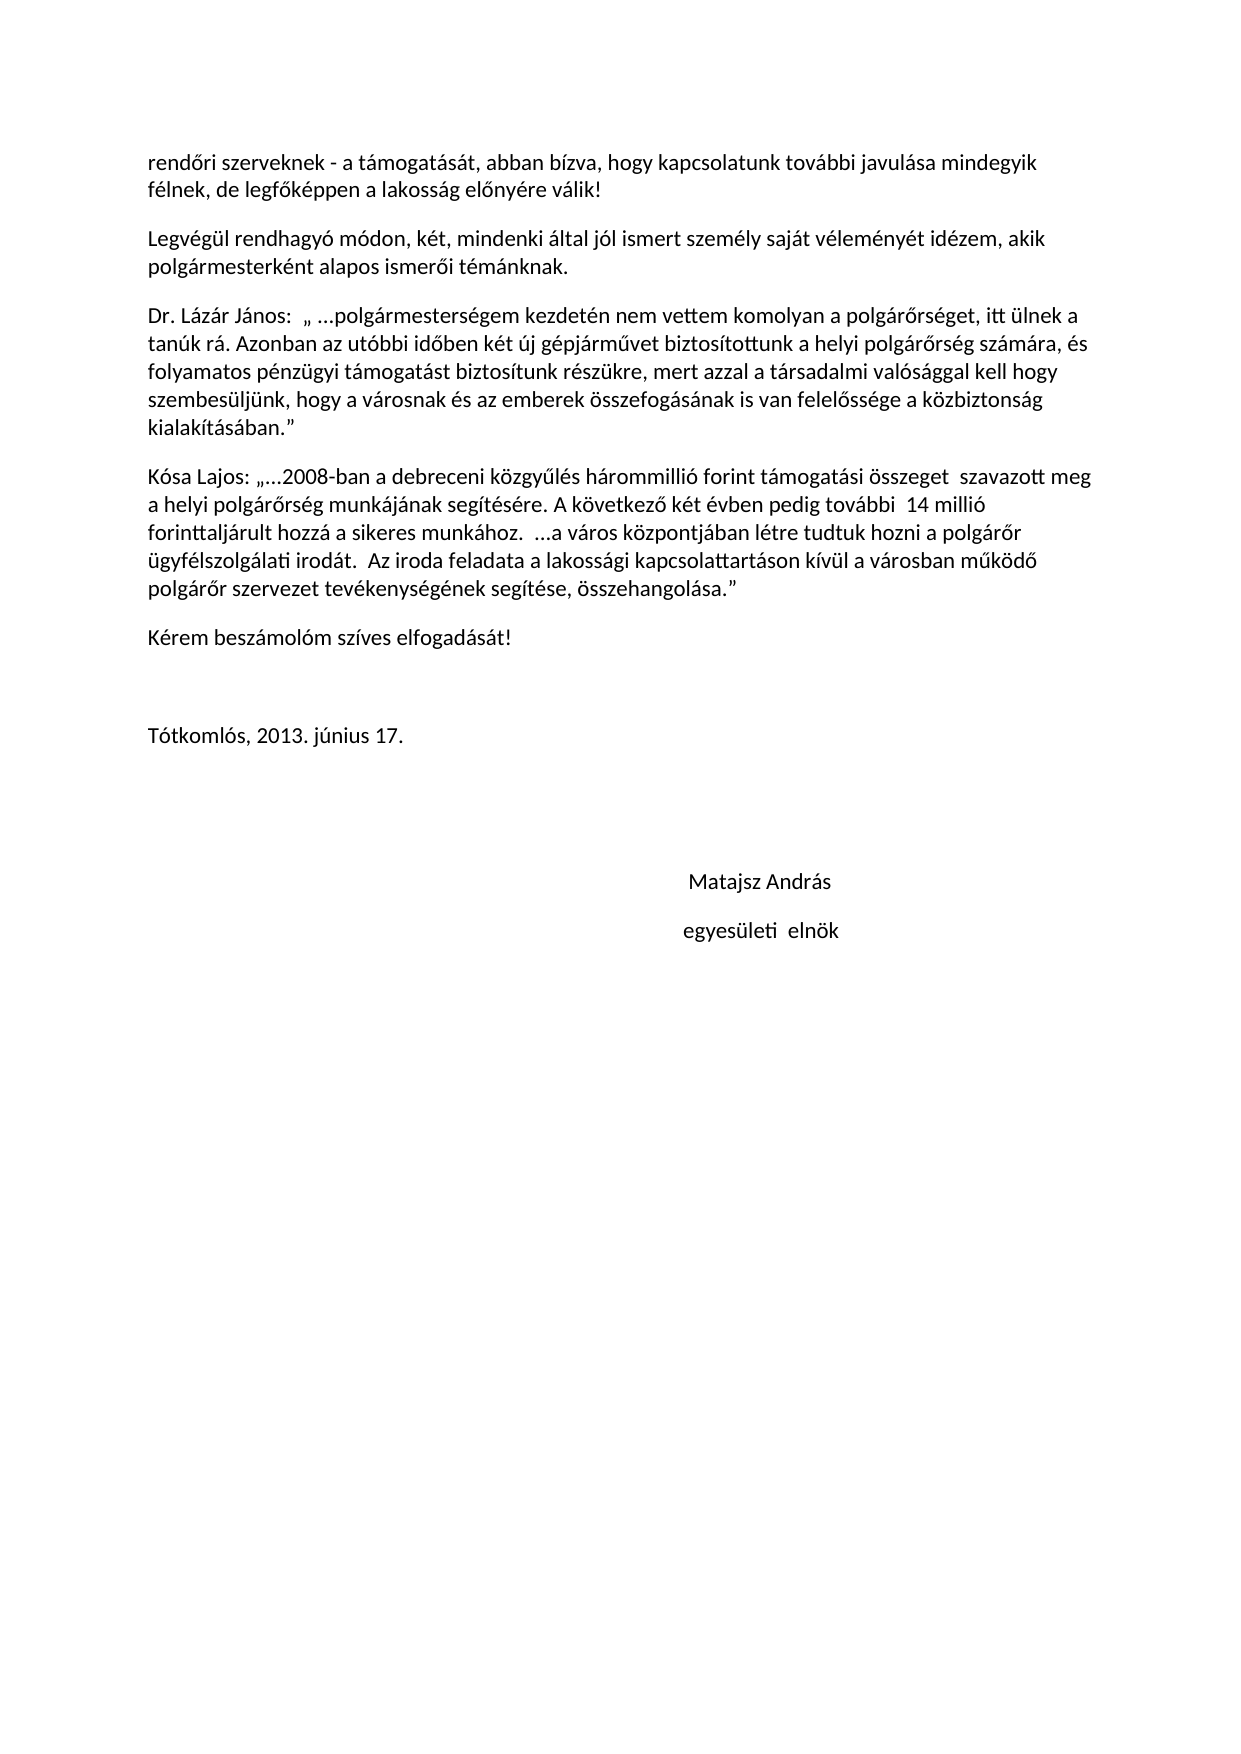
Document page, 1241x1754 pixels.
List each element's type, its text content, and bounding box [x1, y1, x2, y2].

text Dr. Lázár János: „ ...polgármesterségem kezdetén nem vettem komolyan a polgárőrséget, itt ülnek a tanúk rá. Azonban az utóbbi időben két új gépjárművet biztosítottunk a helyi polgárőrség számára, és folyamatos pénzügyi támogatást biztosítunk részükre, mert azzal a társadalmi valósággal kell hogy szembesüljünk, hogy a városnak és az emberek összefogásának is van felelőssége a közbiztonság kialakításában.” [148, 301, 1093, 441]
text Kósa Lajos: „...2008-ban a debreceni közgyűlés hárommillió forint támogatási összeget szavazott meg a helyi polgárőrség munkájának segítésére. A következő két évben pedig további 14 millió forinttaljárult hozzá a sikeres munkához. ...a város központjában létre tudtuk hozni a polgárőr ügyfélszolgálati irodát. Az iroda feladata a lakossági kapcsolattartáson kívül a városban működő polgárőr szervezet tevékenységének segítése, összehangolása.” [148, 462, 1093, 602]
text Matajsz András [148, 867, 1093, 896]
text egyesületi elnök [148, 916, 1093, 944]
text Tótkomlós, 2013. június 17. [148, 721, 1093, 749]
text Legvégül rendhagyó módon, két, mindenki által jól ismert személy saját véleményét idézem, akik polgármesterként alapos ismerői témánknak. [148, 224, 1093, 281]
text Kérem beszámolóm szíves elfogadását! [148, 623, 1093, 651]
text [148, 148, 1093, 204]
